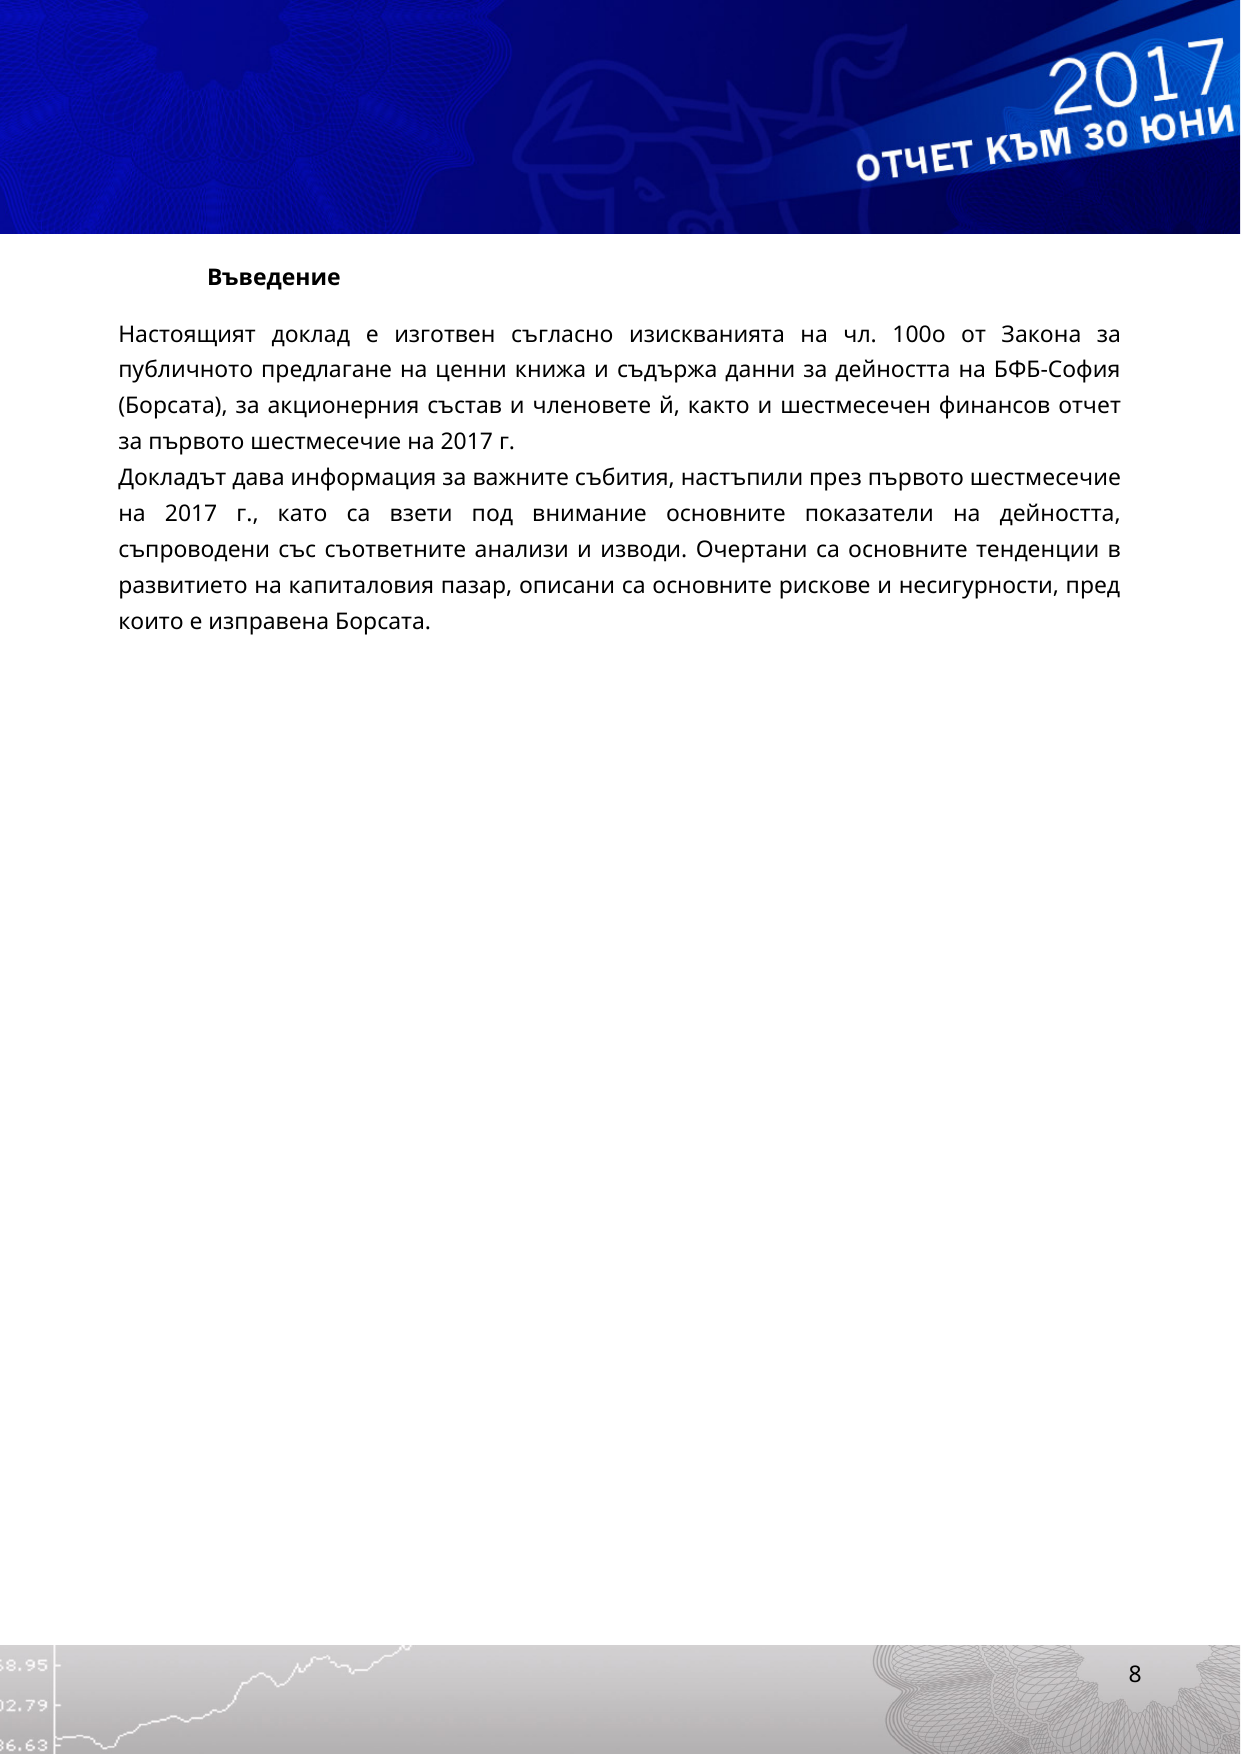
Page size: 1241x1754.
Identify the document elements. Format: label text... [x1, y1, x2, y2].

list Въведение [207, 261, 1122, 292]
picture [0, 0, 1241, 234]
text Докладът дава информация за важните събития, настъпили през първото шестмесечие на 2017 г., като са взети под внимание основните показатели на дейността, съпроводени със съответните анализи и изводи. Очертани са основните тенденции в развитието на капиталовия пазар, описани са основните рискове и несигурности, пред които е изправена Борсата. [118, 461, 1122, 636]
text Настоящият доклад е изготвен съгласно изискванията на чл. 100о от Закона за публичното предлагане на ценни книжа и съдържа данни за дейността на БФБ-София (Борсата), за акционерния състав и членовете й, както и шестмесечен финансов отчет за първото шестмесечие на 2017 г. [118, 317, 1122, 457]
picture [0, 1645, 1241, 1754]
